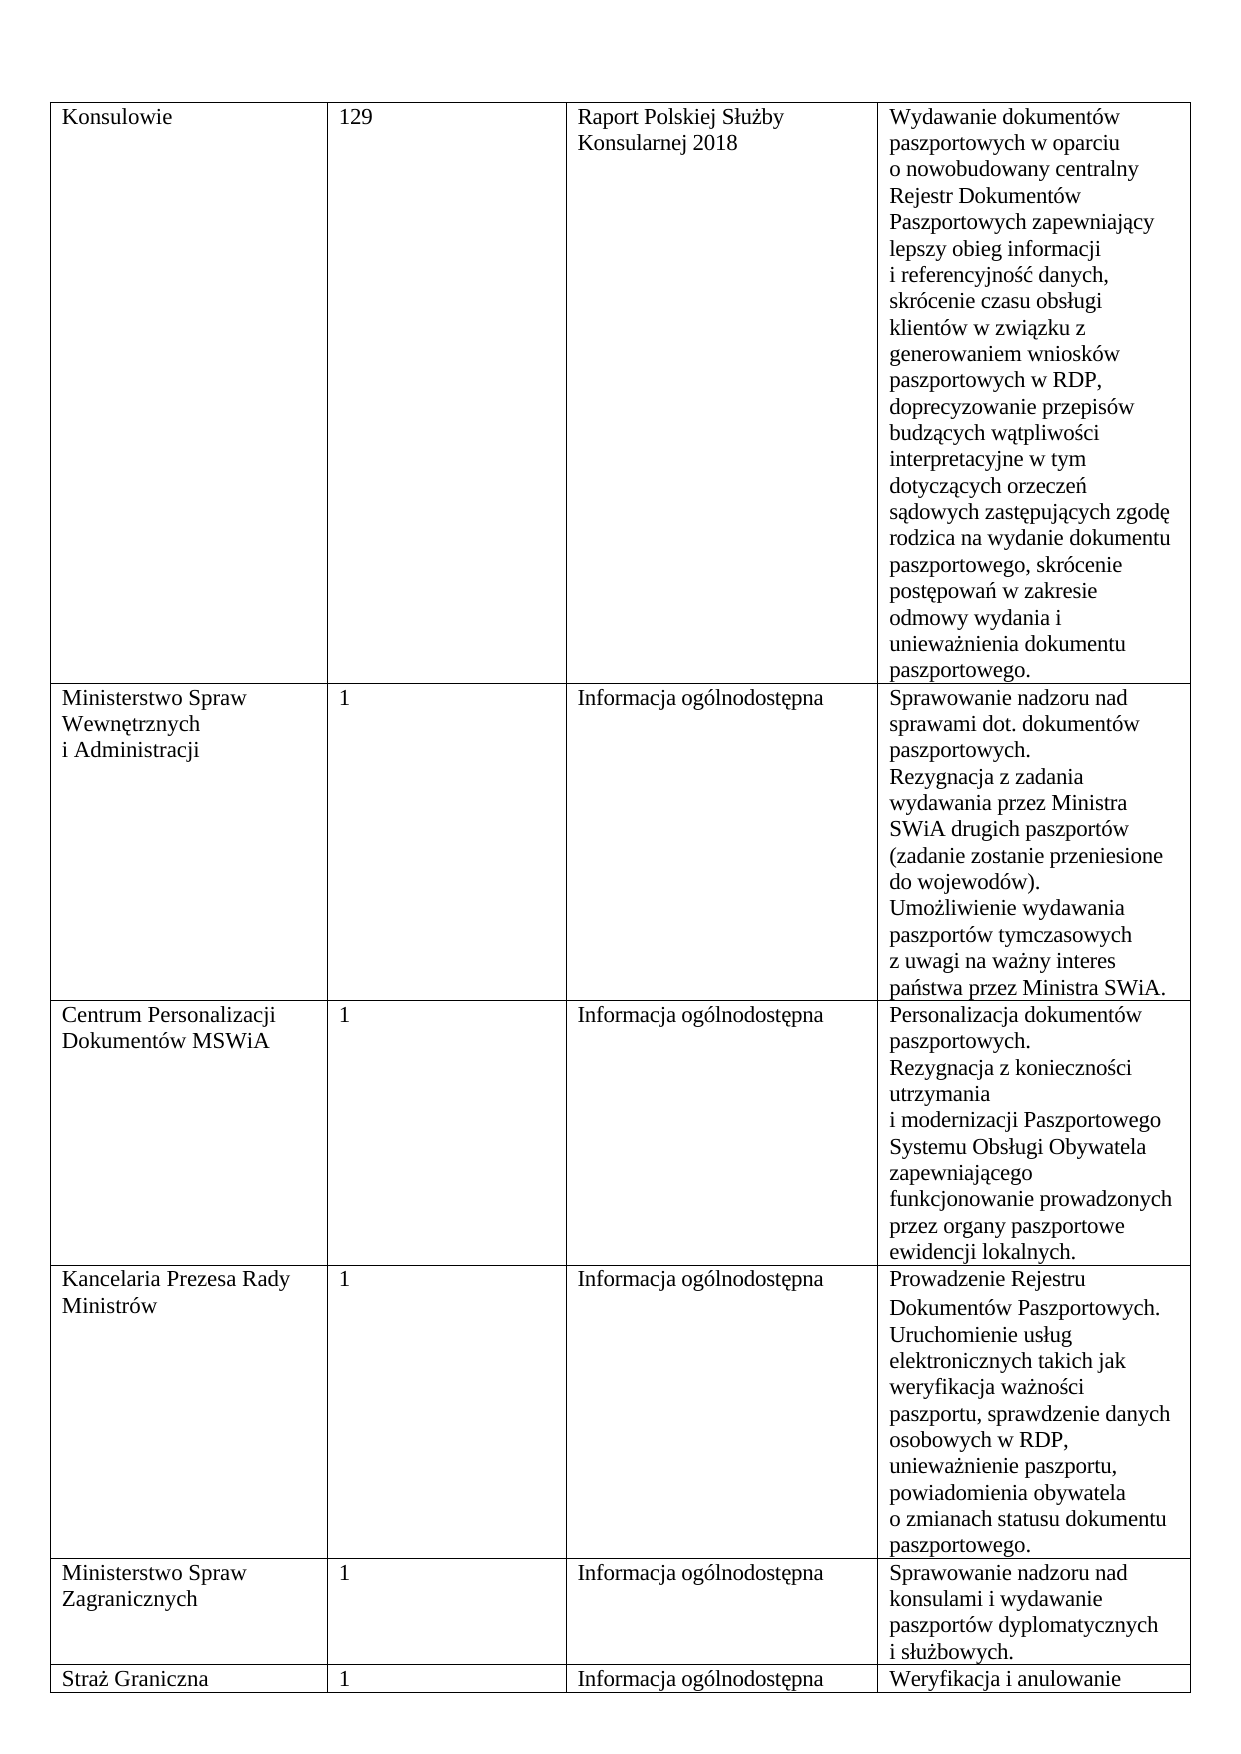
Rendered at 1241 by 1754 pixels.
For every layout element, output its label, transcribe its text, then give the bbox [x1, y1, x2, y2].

table_cell Kancelaria Prezesa Rady Ministrów [51, 1266, 327, 1558]
table_cell Raport Polskiej Służby Konsularnej 2018 [567, 103, 877, 683]
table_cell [567, 1559, 877, 1664]
table_cell 1 [328, 1559, 566, 1664]
table_cell 1 [328, 684, 566, 1000]
table_cell Prowadzenie Rejestru Dokumentów Paszportowych. Uruchomienie usług elektronicznych takich jak weryfikacja ważności paszportu, sprawdzenie danych osobowych w RDP, unieważnienie paszportu, powiadomienia obywatela o zmianach statusu dokumentu paszportowego. [878, 1266, 1190, 1558]
table_cell Ministerstwo Spraw Wewnętrznych i Administracji [51, 684, 327, 1000]
table_cell Straż Graniczna [51, 1665, 327, 1692]
table_cell Ministerstwo Spraw Zagranicznych [51, 1559, 327, 1664]
table_cell 1 [328, 1001, 566, 1264]
table_cell 1 [328, 1665, 566, 1692]
table_cell Informacja ogólnodostępna [567, 1266, 877, 1558]
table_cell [878, 1665, 1190, 1692]
table_cell 1 [328, 1266, 566, 1558]
table_cell Informacja ogólnodostępna [567, 1001, 877, 1264]
table_cell Sprawowanie nadzoru nad sprawami dot. dokumentów paszportowych. Rezygnacja z zadania wydawania przez Ministra SWiA drugich paszportów (zadanie zostanie przeniesione do wojewodów). Umożliwienie wydawania paszportów tymczasowych z uwagi na ważny interes państwa przez Ministra SWiA. [878, 684, 1190, 1000]
table_cell Konsulowie [51, 103, 327, 683]
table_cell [567, 1665, 877, 1692]
table_cell Centrum Personalizacji Dokumentów MSWiA [51, 1001, 327, 1264]
table_cell Sprawowanie nadzoru nad konsulami i wydawanie paszportów dyplomatycznych i służbowych. [878, 1559, 1190, 1664]
table_cell Informacja ogólnodostępna [567, 684, 877, 1000]
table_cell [878, 103, 1190, 683]
table_cell 129 [328, 103, 566, 683]
table_cell Personalizacja dokumentów paszportowych. Rezygnacja z konieczności utrzymania i modernizacji Paszportowego Systemu Obsługi Obywatela zapewniającego funkcjonowanie prowadzonych przez organy paszportowe ewidencji lokalnych. [878, 1001, 1190, 1264]
